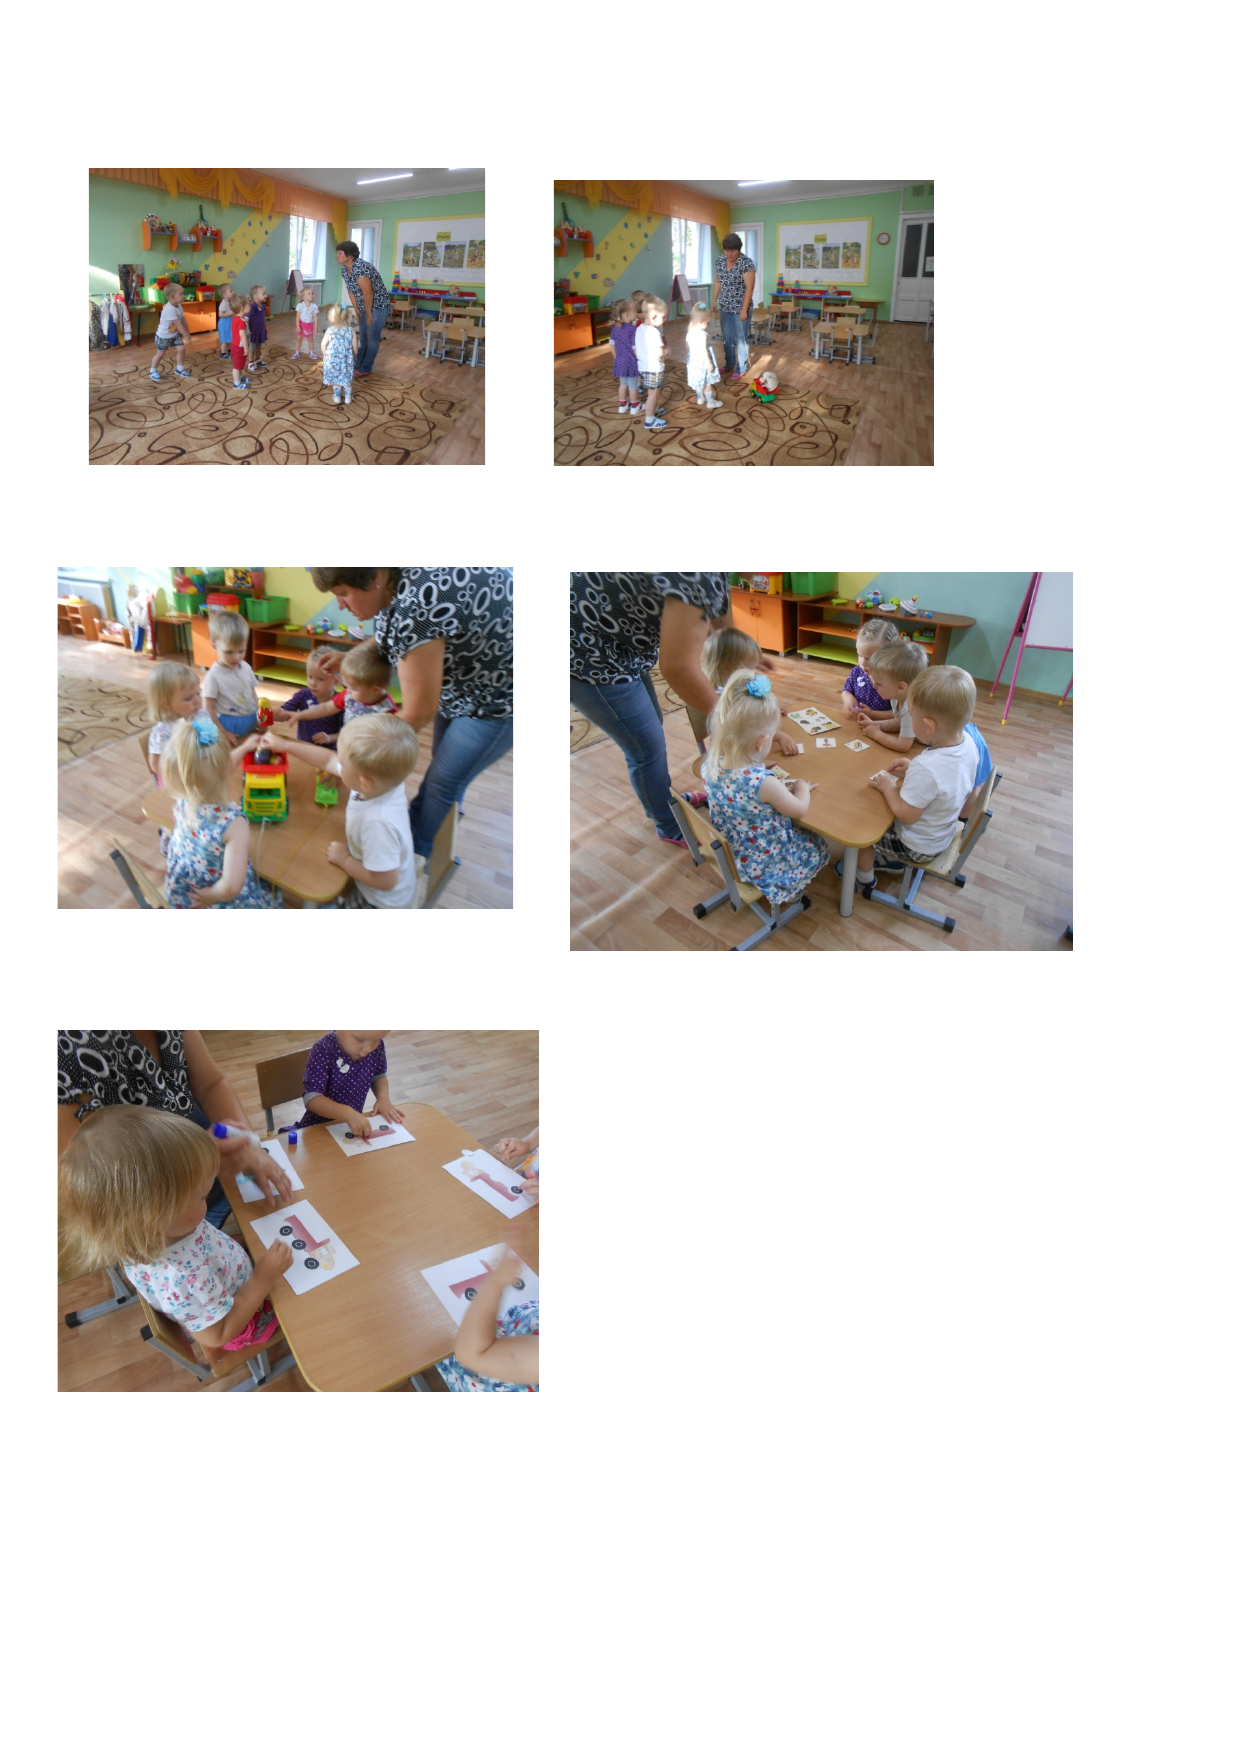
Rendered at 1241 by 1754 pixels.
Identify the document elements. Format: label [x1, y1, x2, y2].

picture [570, 572, 1073, 951]
picture [553, 180, 934, 466]
picture [57, 567, 514, 909]
picture [57, 1030, 539, 1392]
picture [88, 168, 486, 465]
